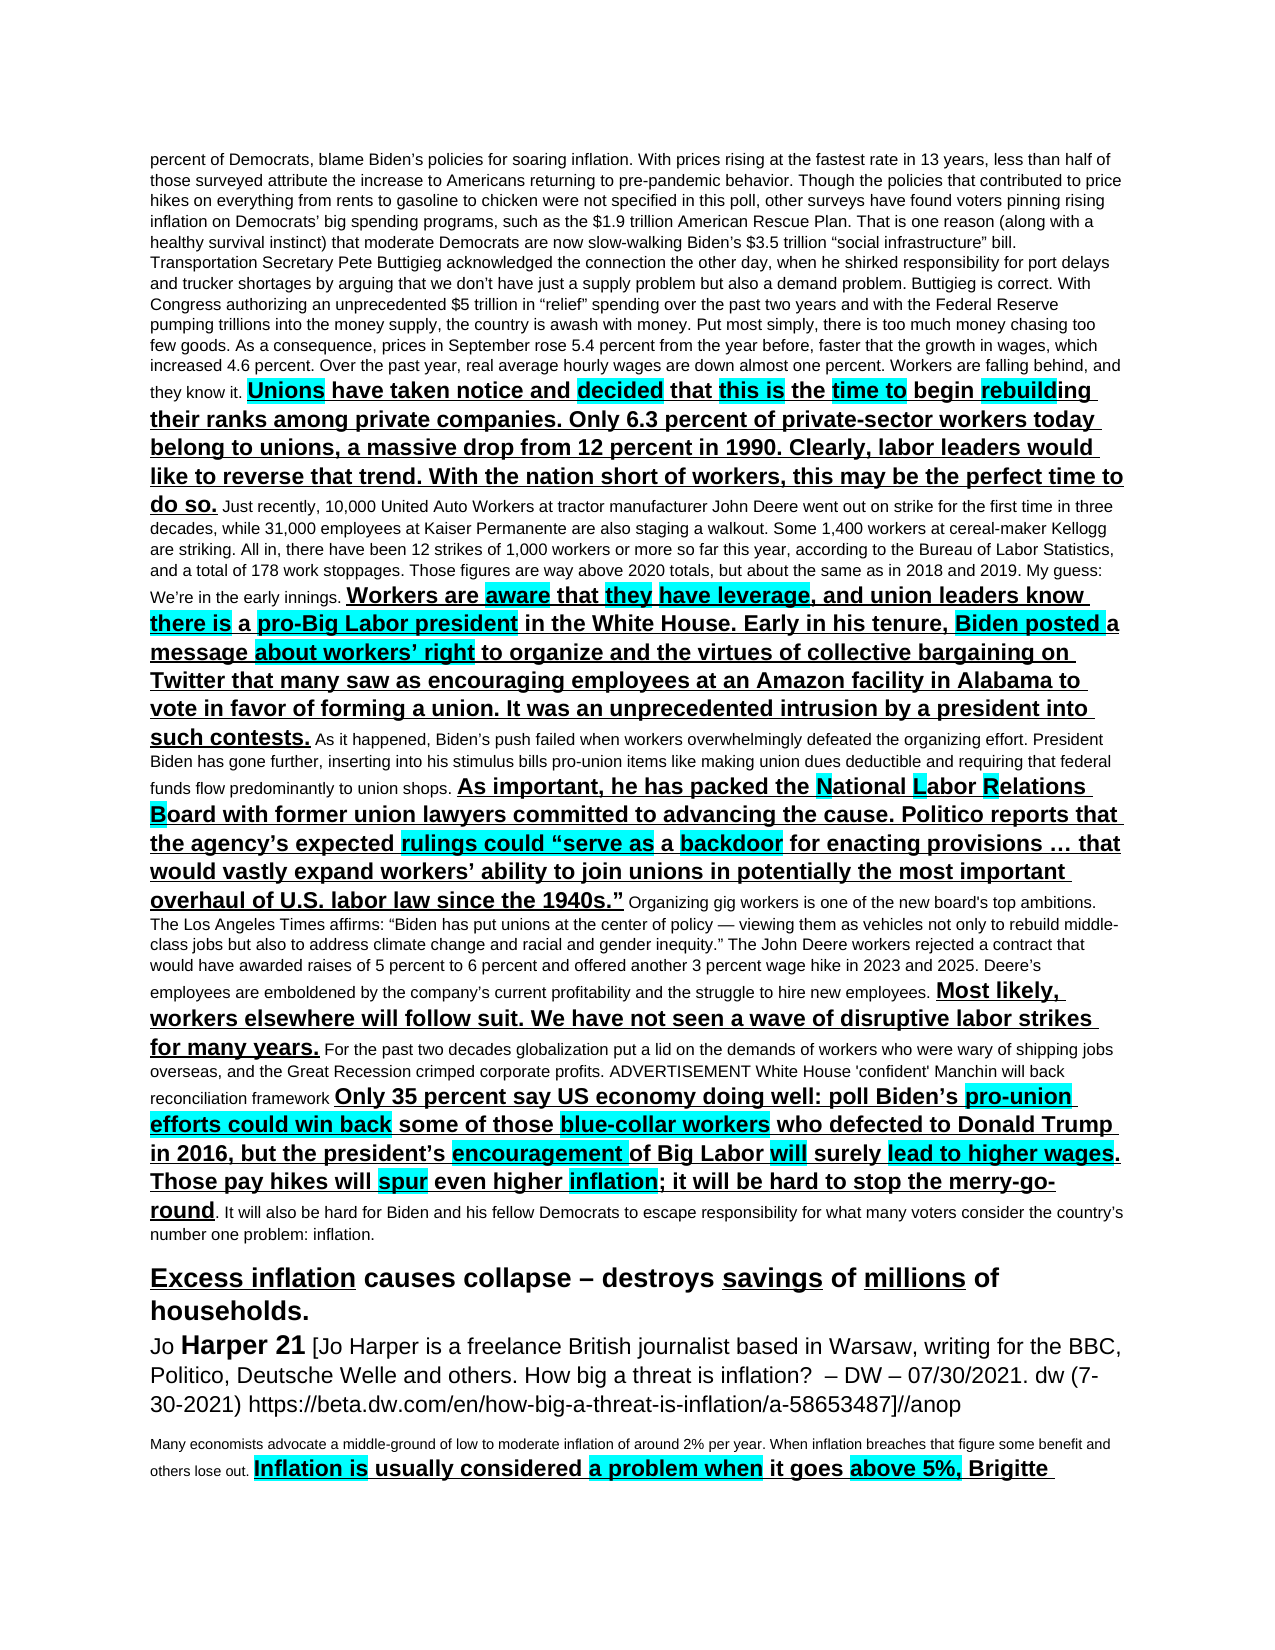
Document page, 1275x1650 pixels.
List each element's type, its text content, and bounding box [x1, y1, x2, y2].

text Jo Harper 21 [Jo Harper is a freelance British journalist based in Warsaw, writing for the BBC, Politico, Deutsche Welle and others. How big a threat is inflation? – DW – 07/30/2021. dw (7-30-2021) https://beta.dw.com/en/how-big-a-threat-is-inflation/a-58653487]//anop [150, 1329, 1125, 1417]
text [150, 150, 1125, 1243]
subtitle Excess inflation causes collapse – destroys savings of millions of households. [150, 1262, 1125, 1327]
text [150, 1436, 1125, 1481]
